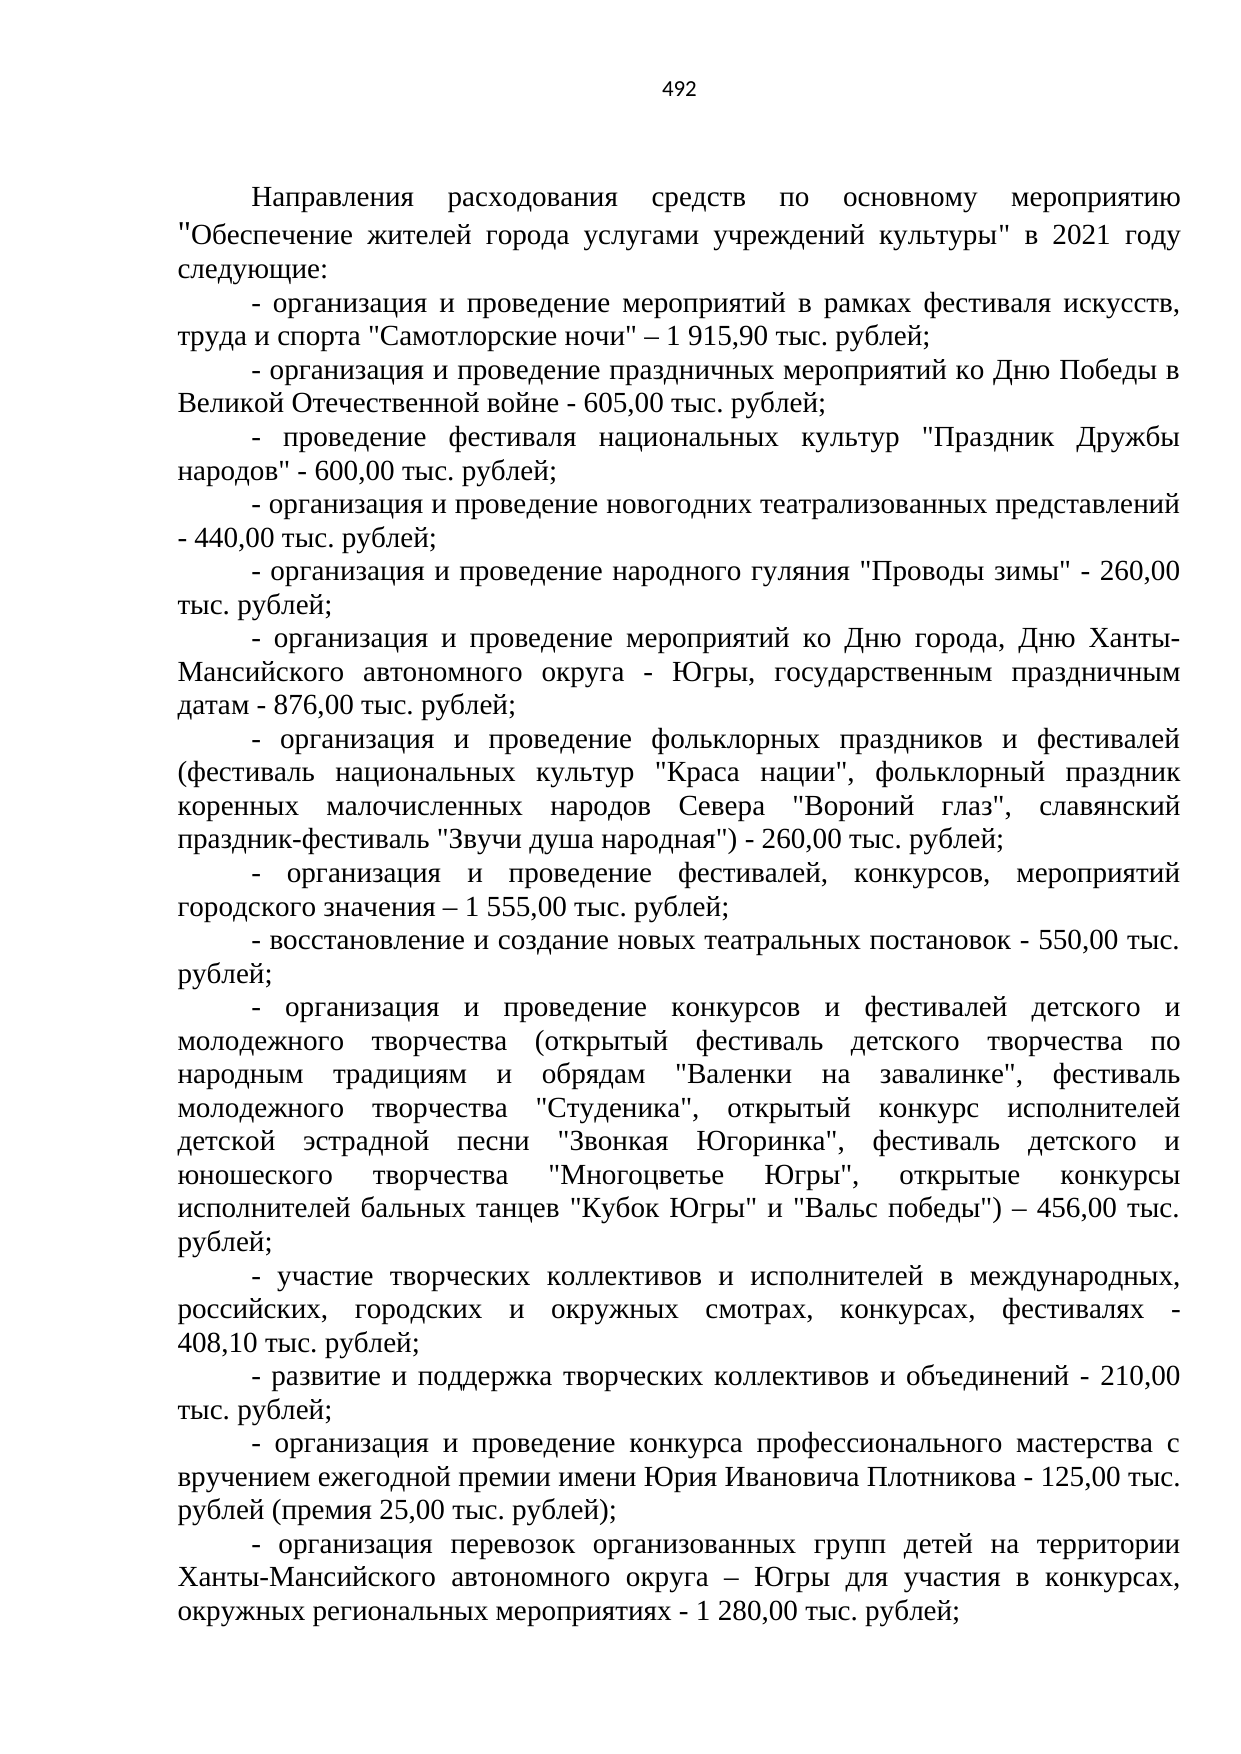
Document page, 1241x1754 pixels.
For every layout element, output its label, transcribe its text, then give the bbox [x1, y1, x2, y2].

text - организация и проведение мероприятий в рамках фестиваля искусств, труда и спорта "Самотлорские ночи" – 1 915,90 тыс. рублей; [177, 285, 1181, 352]
text - организация перевозок организованных групп детей на территории Ханты-Мансийского автономного округа – Югры для участия в конкурсах, окружных региональных мероприятиях - 1 280,00 тыс. рублей; [177, 1526, 1181, 1627]
text - организация и проведение народного гуляния "Проводы зимы" - 260,00 тыс. рублей; [177, 553, 1181, 620]
text - восстановление и создание новых театральных постановок - 550,00 тыс. рублей; [177, 922, 1181, 989]
text - участие творческих коллективов и исполнителей в международных, российских, городских и окружных смотрах, конкурсах, фестивалях - 408,10 тыс. рублей; [177, 1258, 1181, 1358]
text - развитие и поддержка творческих коллективов и объединений - 210,00 тыс. рублей; [177, 1358, 1181, 1425]
text - организация и проведение фестивалей, конкурсов, мероприятий городского значения – 1 555,00 тыс. рублей; [177, 855, 1181, 922]
text - проведение фестиваля национальных культур "Праздник Дружбы народов" - 600,00 тыс. рублей; [177, 419, 1181, 486]
text - организация и проведение новогодних театрализованных представлений - 440,00 тыс. рублей; [177, 486, 1181, 553]
text - организация и проведение праздничных мероприятий ко Дню Победы в Великой Отечественной войне - 605,00 тыс. рублей; [177, 352, 1181, 419]
text - организация и проведение фольклорных праздников и фестивалей (фестиваль национальных культур "Краса нации", фольклорный праздник коренных малочисленных народов Севера "Вороний глаз", славянский праздник-фестиваль "Звучи душа народная") - 260,00 тыс. рублей; [177, 721, 1181, 855]
text - организация и проведение конкурсов и фестивалей детского и молодежного творчества (открытый фестиваль детского творчества по народным традициям и обрядам "Валенки на завалинке", фестиваль молодежного творчества "Студеника", открытый конкурс исполнителей детской эстрадной песни "Звонкая Югоринка", фестиваль детского и юношеского творчества "Многоцветье Югры", открытые конкурсы исполнителей бальных танцев "Кубок Югры" и "Вальс победы") – 456,00 тыс. рублей; [177, 989, 1181, 1258]
text Направления расходования средств по основному мероприятию "Обеспечение жителей города услугами учреждений культуры" в 2021 году следующие: [177, 179, 1181, 285]
text - организация и проведение мероприятий ко Дню города, Дню Ханты-Мансийского автономного округа - Югры, государственным праздничным датам - 876,00 тыс. рублей; [177, 620, 1181, 721]
text - организация и проведение конкурса профессионального мастерства с вручением ежегодной премии имени Юрия Ивановича Плотникова - 125,00 тыс. рублей (премия 25,00 тыс. рублей); [177, 1425, 1181, 1526]
